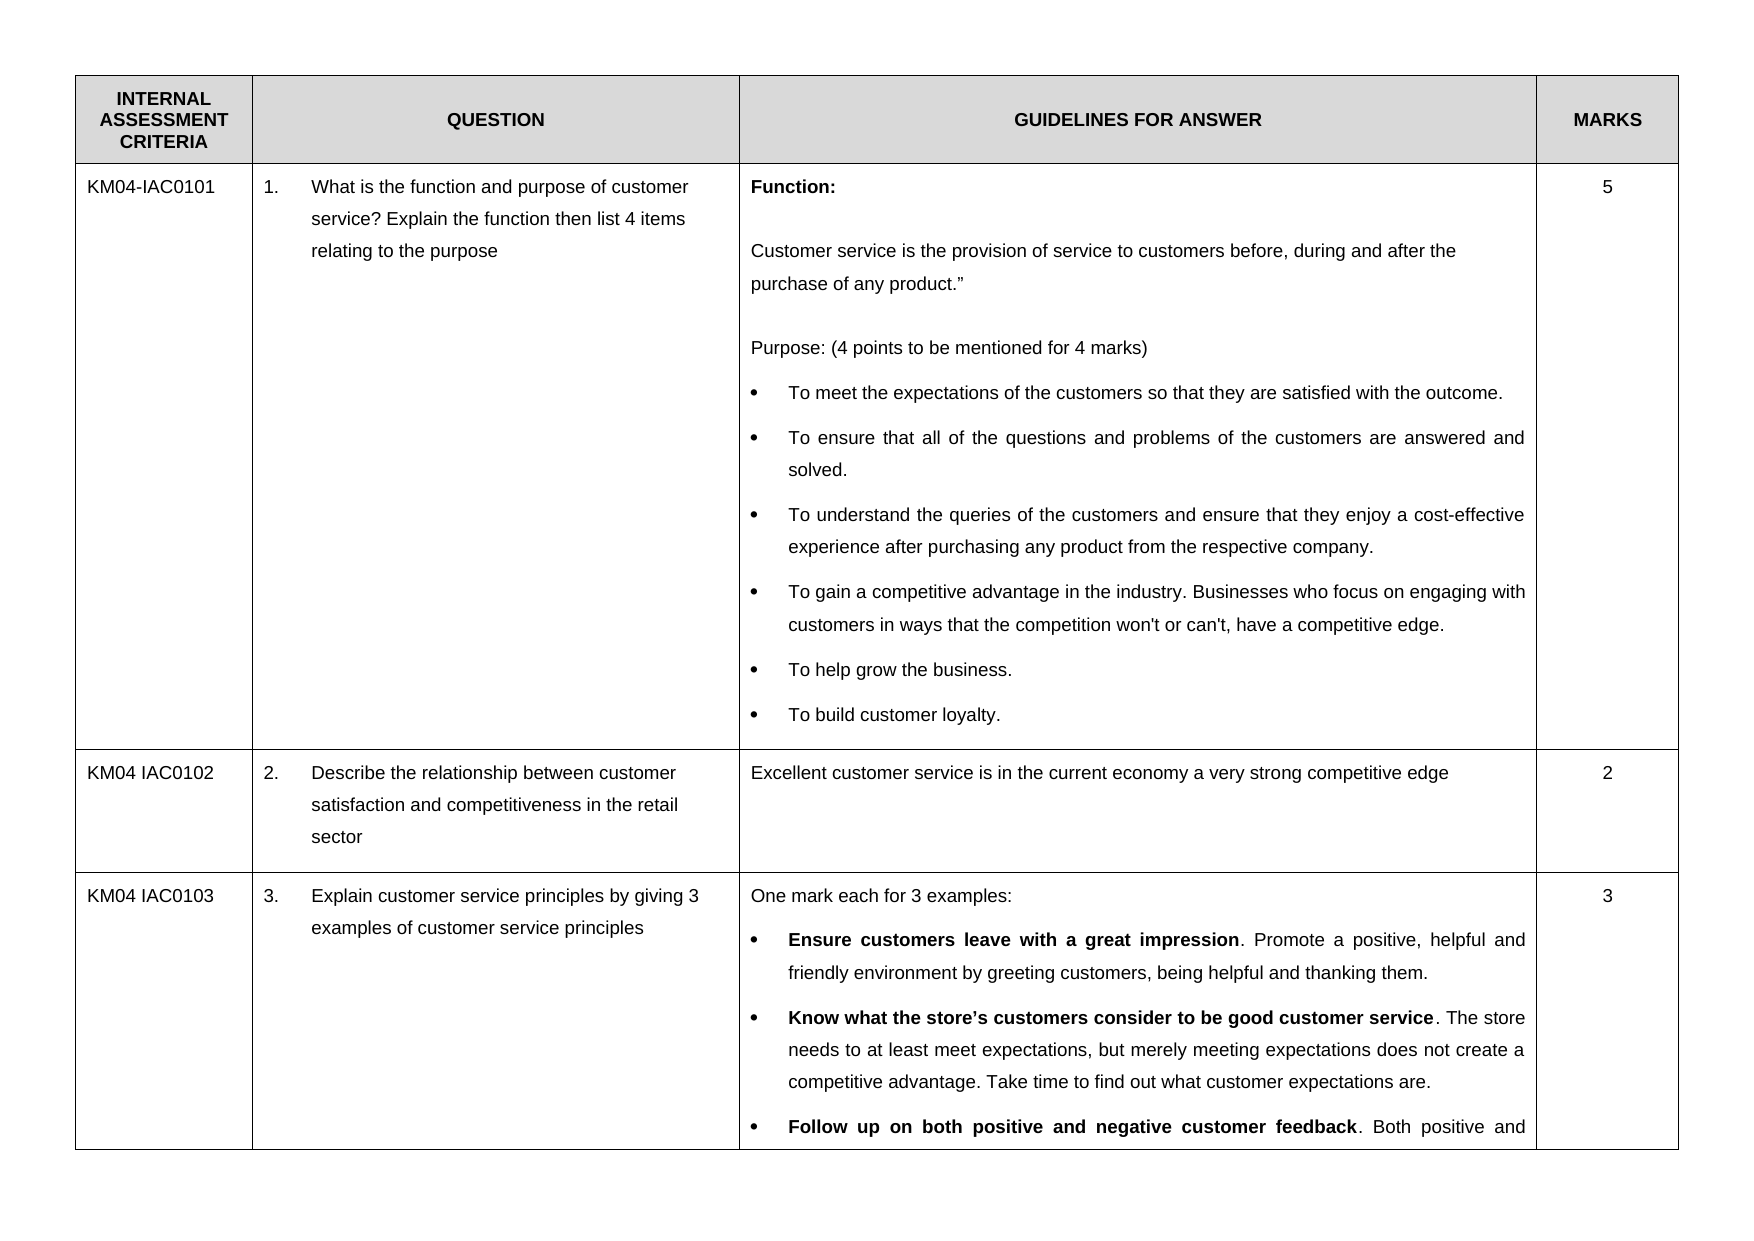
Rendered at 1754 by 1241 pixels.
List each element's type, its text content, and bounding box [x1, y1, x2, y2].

table_cell 2 [1537, 750, 1678, 872]
table_header QUESTION [253, 76, 739, 163]
table_cell KM04 IAC0102 [76, 750, 252, 872]
table_cell What is the function and purpose of customer service? Explain the function then list 4 items relating to the purpose [253, 164, 739, 749]
table_cell 3 [1537, 873, 1678, 1149]
table_cell KM04 IAC0103 [76, 873, 252, 1149]
table_cell 5 [1537, 164, 1678, 749]
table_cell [253, 873, 739, 1149]
table_cell Function: Customer service is the provision of service to customers before, during and after the purchase of any product.” Purpose: (4 points to be mentioned for 4 marks) To meet the expectations of the customers so that they are satisfied with the outcome. To ensure that all of the questions and problems of the customers are answered and solved. To understand the queries of the customers and ensure that they enjoy a cost-effective experience after purchasing any product from the respective company. To gain a competitive advantage in the industry. Businesses who focus on engaging with customers in ways that the competition won't or can't, have a competitive edge. To help grow the business. To build customer loyalty. [740, 164, 1536, 749]
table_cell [740, 873, 1536, 1149]
table_header INTERNAL ASSESSMENT CRITERIA [76, 76, 252, 163]
table_cell Describe the relationship between customer satisfaction and competitiveness in the retail sector [253, 750, 739, 872]
table_header GUIDELINES FOR ANSWER [740, 76, 1536, 163]
table_cell Excellent customer service is in the current economy a very strong competitive edge [740, 750, 1536, 872]
table_cell KM04-IAC0101 [76, 164, 252, 749]
table_header MARKS [1537, 76, 1678, 163]
